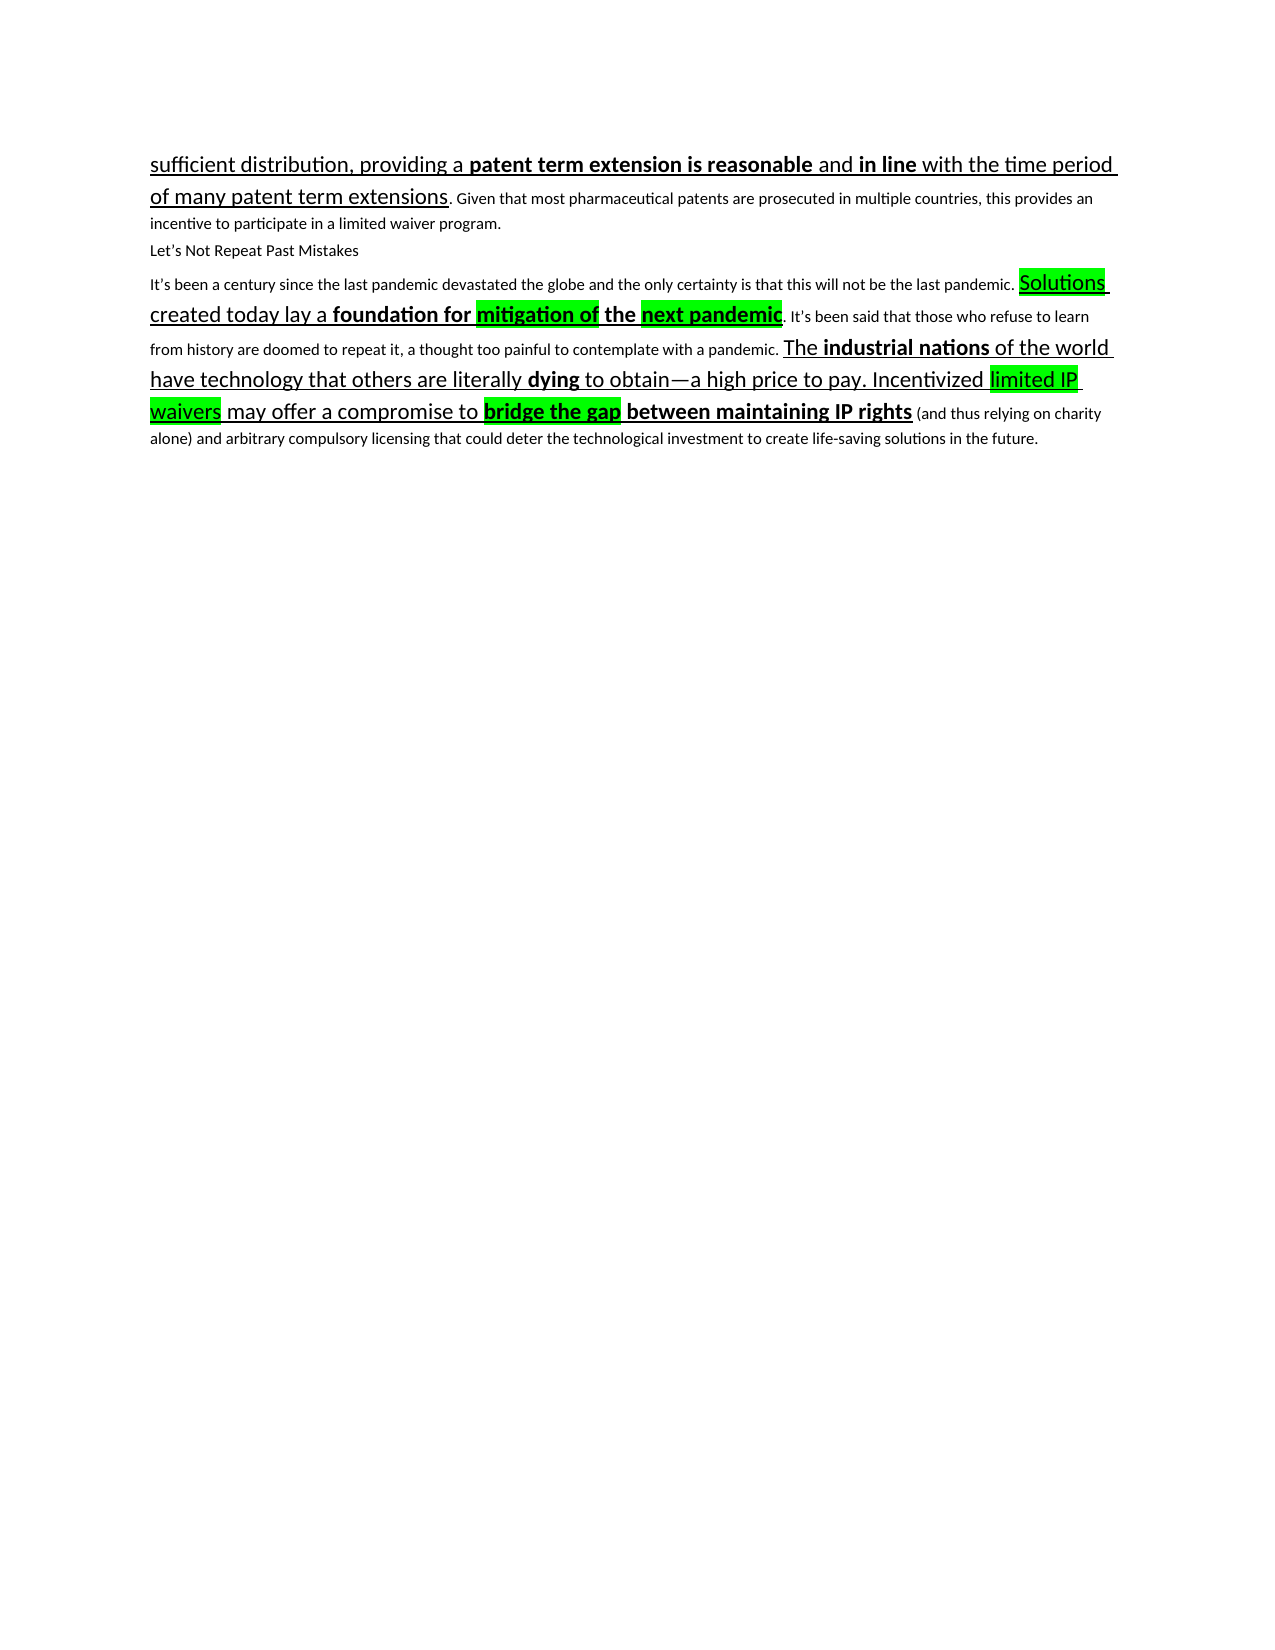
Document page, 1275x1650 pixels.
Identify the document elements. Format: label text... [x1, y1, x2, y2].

text It’s been a century since the last pandemic devastated the globe and the only certainty is that this will not be the last pandemic. Solutions created today lay a foundation for mitigation of the next pandemic. It’s been said that those who refuse to learn from history are doomed to repeat it, a thought too painful to contemplate with a pandemic. The industrial nations of the world have technology that others are literally dying to obtain—a high price to pay. Incentivized limited IP waivers may offer a compromise to bridge the gap between maintaining IP rights (and thus relying on charity alone) and arbitrary compulsory licensing that could deter the technological investment to create life-saving solutions in the future. [150, 268, 1125, 448]
text Let’s Not Repeat Past Mistakes [150, 241, 1125, 261]
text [150, 150, 1125, 233]
